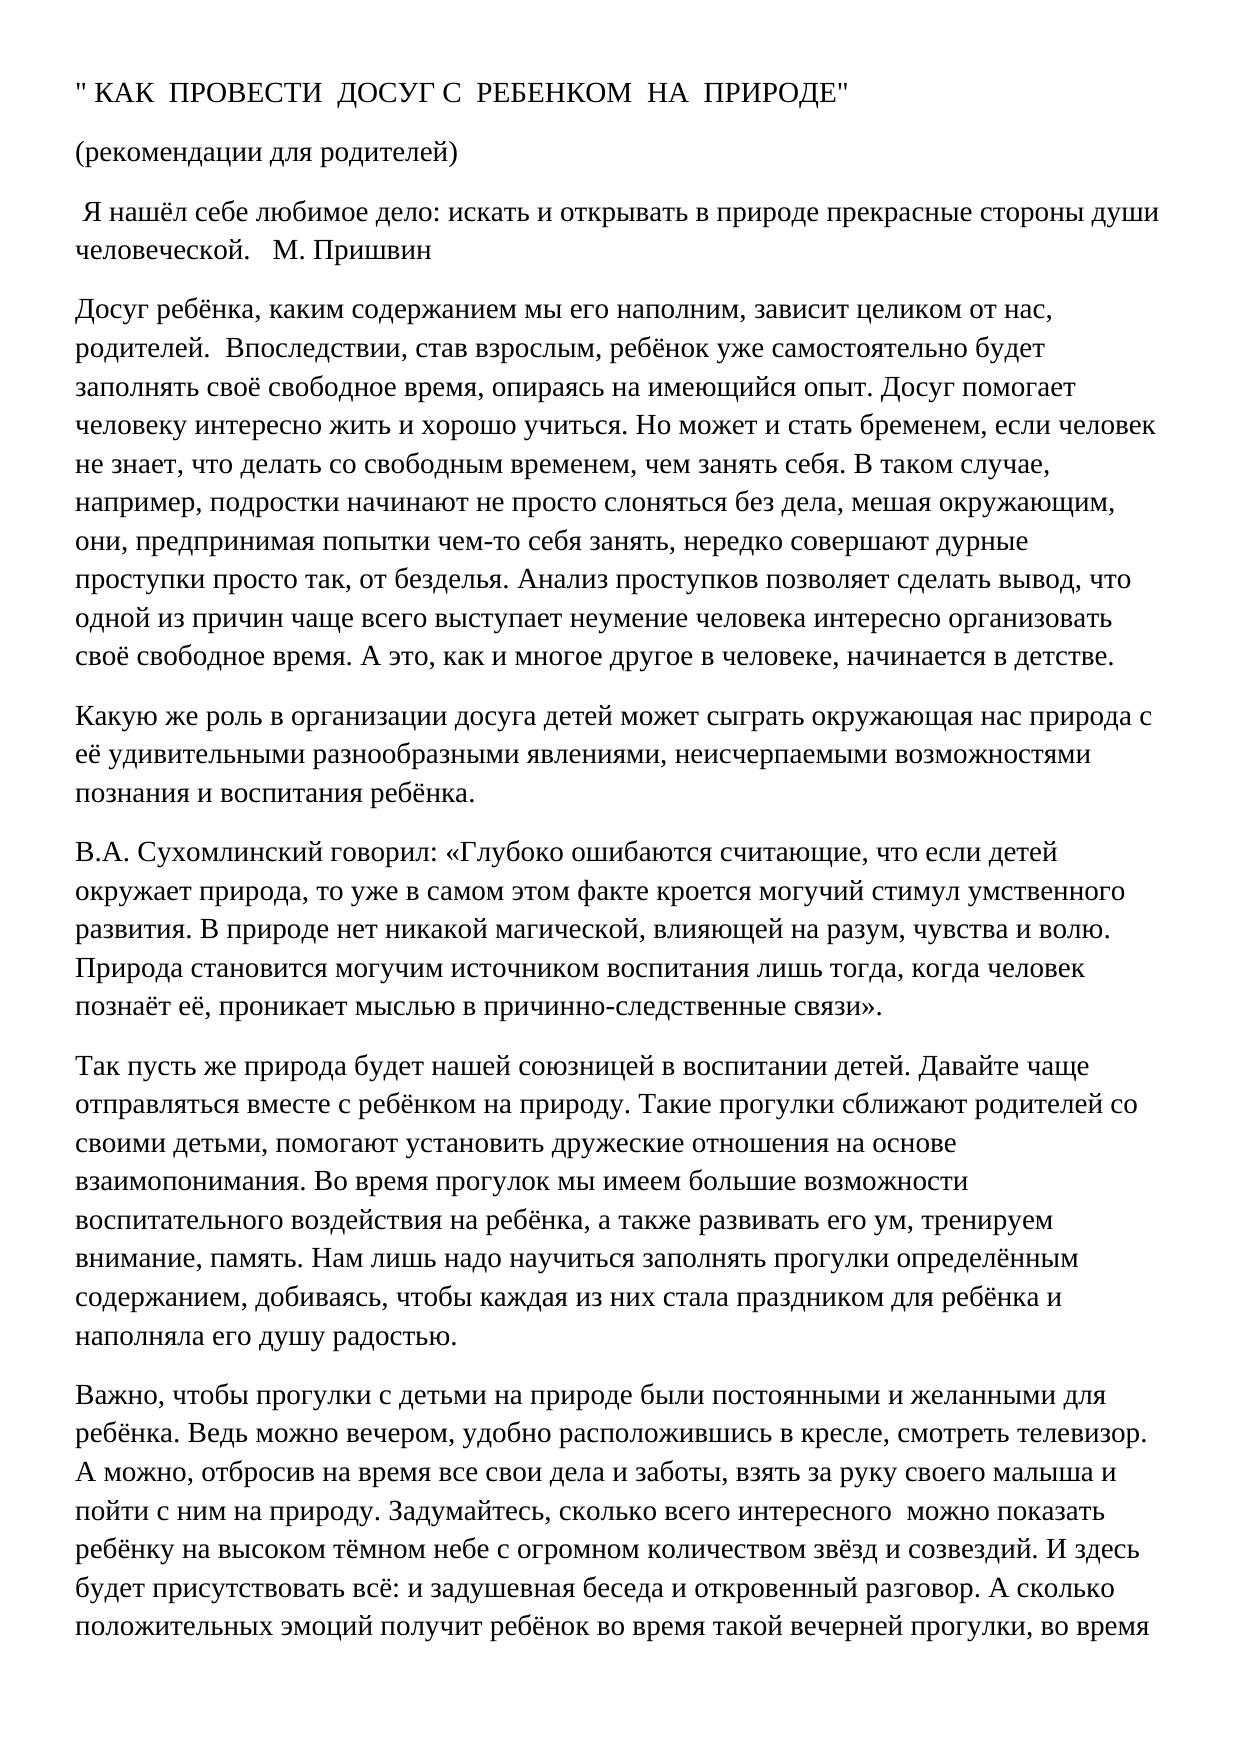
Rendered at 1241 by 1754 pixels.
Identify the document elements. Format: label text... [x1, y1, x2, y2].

text Я нашёл себе любимое дело: искать и открывать в природе прекрасные стороны души человеческой. М. Пришвин [75, 194, 1165, 266]
text " КАК ПРОВЕСТИ ДОСУГ С РЕБЕНКОМ НА ПРИРОДЕ" [75, 75, 1165, 108]
text Какую же роль в организации досуга детей может сыграть окружающая нас природа с её удивительными разнообразными явлениями, неисчерпаемыми возможностями познания и воспитания ребёнка. [75, 698, 1165, 808]
text В.А. Сухомлинский говорил: «Глубоко ошибаются считающие, что если детей окружает природа, то уже в самом этом факте кроется могучий стимул умственного развития. В природе нет никакой магической, влияющей на разум, чувства и волю. Природа становится могучим источником воспитания лишь тогда, когда человек познаёт её, проникает мыслью в причинно-следственные связи». [75, 834, 1165, 1022]
text (рекомендации для родителей) [75, 134, 1165, 168]
text Так пусть же природа будет нашей союзницей в воспитании детей. Давайте чаще отправляться вместе с ребёнком на природу. Такие прогулки сближают родителей со своими детьми, помогают установить дружеские отношения на основе взаимопонимания. Во время прогулок мы имеем большие возможности воспитательного воздействия на ребёнка, а также развивать его ум, тренируем внимание, память. Нам лишь надо научиться заполнять прогулки определённым содержанием, добиваясь, чтобы каждая из них стала праздником для ребёнка и наполняла его душу радостью. [75, 1048, 1165, 1351]
text Досуг ребёнка, каким содержанием мы его наполним, зависит целиком от нас, родителей. Впоследствии, став взрослым, ребёнок уже самостоятельно будет заполнять своё свободное время, опираясь на имеющийся опыт. Досуг помогает человеку интересно жить и хорошо учиться. Но может и стать бременем, если человек не знает, что делать со свободным временем, чем занять себя. В таком случае, например, подростки начинают не просто слоняться без дела, мешая окружающим, они, предпринимая попытки чем-то себя занять, нередко совершают дурные проступки просто так, от безделья. Анализ проступков позволяет сделать вывод, что одной из причин чаще всего выступает неумение человека интересно организовать своё свободное время. А это, как и многое другое в человеке, начинается в детстве. [75, 292, 1165, 672]
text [75, 1377, 1165, 1642]
